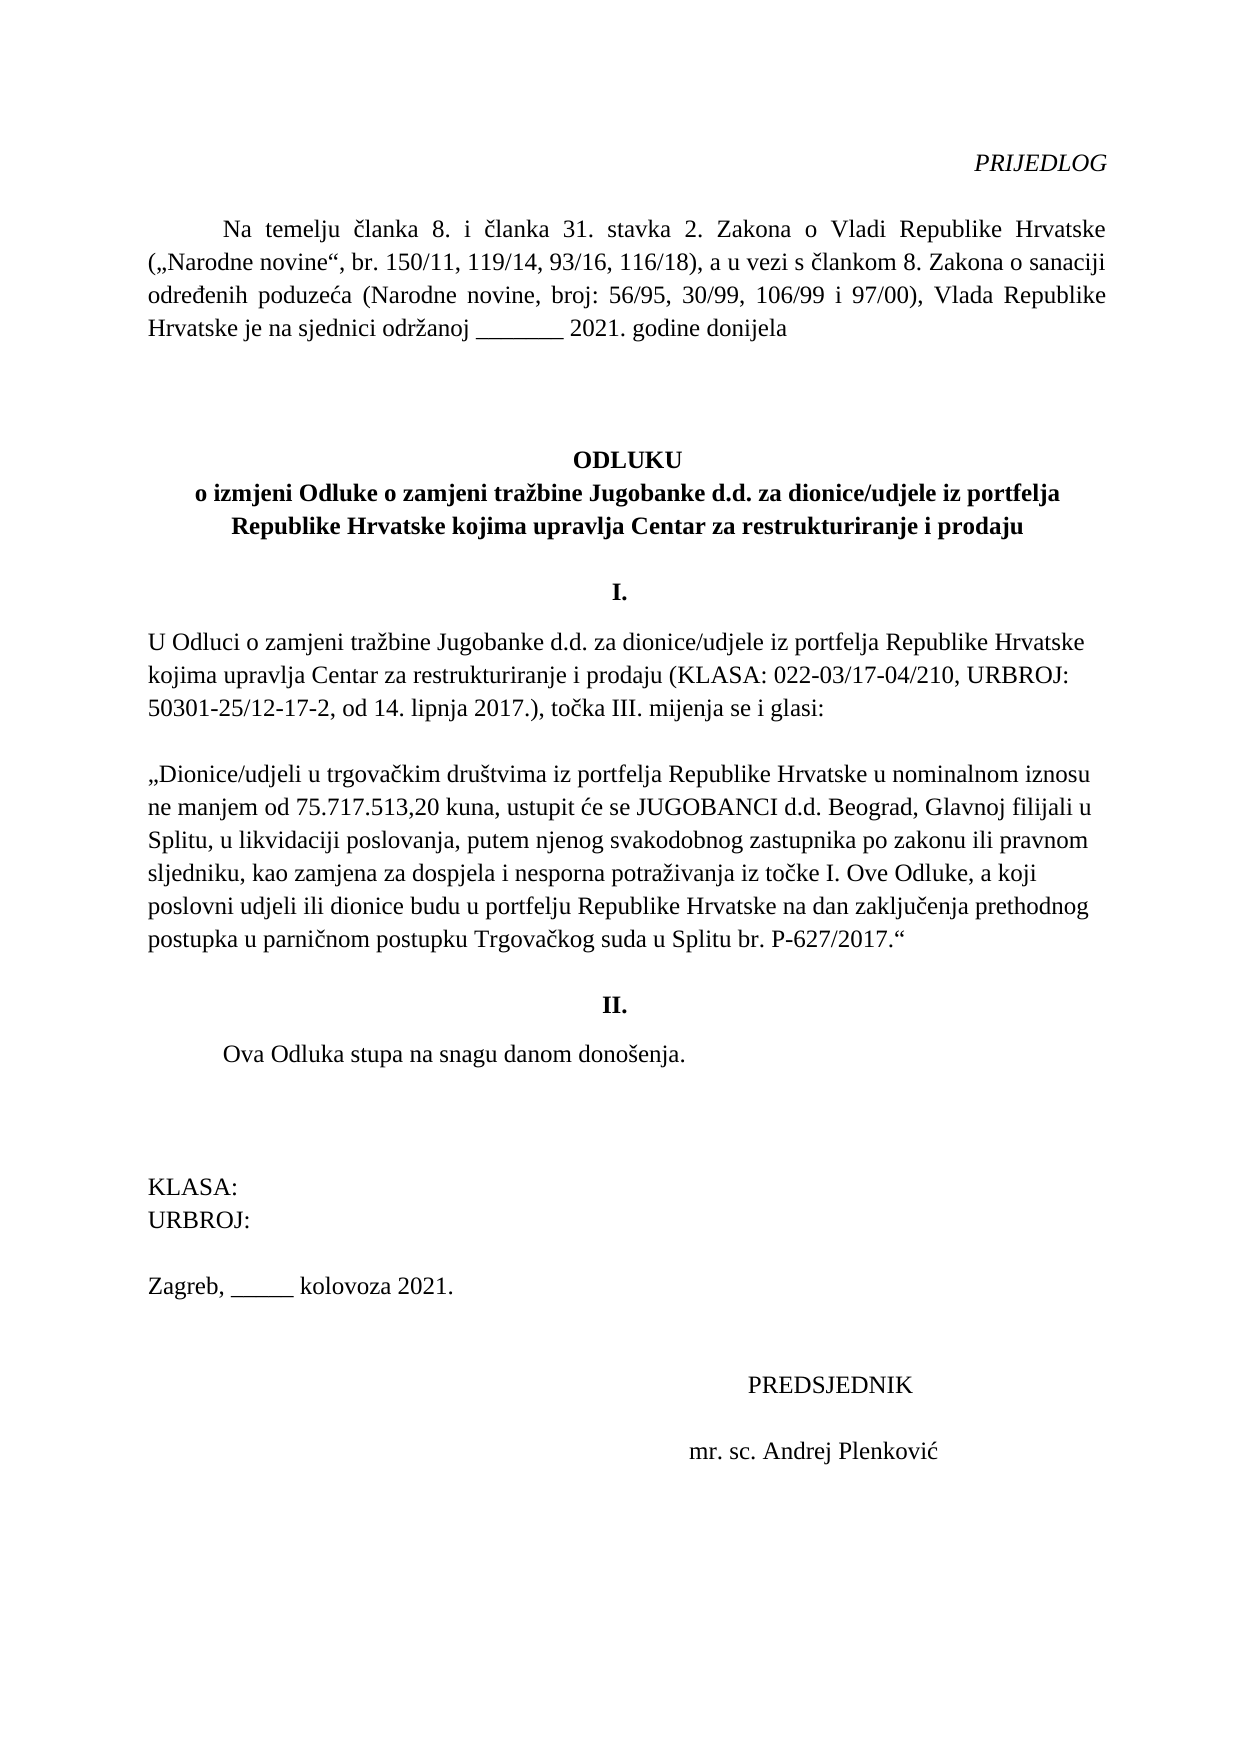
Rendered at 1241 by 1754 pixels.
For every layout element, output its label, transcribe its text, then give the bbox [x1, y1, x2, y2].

text Na temelju članka 8. i članka 31. stavka 2. Zakona o Vladi Republike Hrvatske („Narodne novine“, br. 150/11, 119/14, 93/16, 116/18), a u vezi s člankom 8. Zakona o sanaciji određenih poduzeća (Narodne novine, broj: 56/95, 30/99, 106/99 i 97/00), Vlada Republike Hrvatske je na sjednici održanoj _______ 2021. godine donijela [148, 214, 1107, 342]
text ODLUKU [148, 445, 1107, 474]
text Ova Odluka stupa na snagu danom donošenja. [148, 1039, 1107, 1068]
text PRIJEDLOG [148, 148, 1107, 176]
text U Odluci o zamjeni tražbine Jugobanke d.d. za dionice/udjele iz portfelja Republike Hrvatske kojima upravlja Centar za restrukturiranje i prodaju (KLASA: 022-03/17-04/210, URBROJ: 50301-25/12-17-2, od 14. lipnja 2017.), točka III. mijenja se i glasi: [148, 627, 1107, 721]
text KLASA: [148, 1172, 1107, 1200]
text URBROJ: [148, 1205, 1107, 1233]
text „Dionice/udjeli u trgovačkim društvima iz portfelja Republike Hrvatske u nominalnom iznosu ne manjem od 75.717.513,20 kuna, ustupit će se JUGOBANCI d.d. Beograd, Glavnoj filijali u Splitu, u likvidaciji poslovanja, putem njenog svakodobnog zastupnika po zakonu ili pravnom sljedniku, kao zamjena za dospjela i nesporna potraživanja iz točke I. Ove Odluke, a koji poslovni udjeli ili dionice budu u portfelju Republike Hrvatske na dan zaključenja prethodnog postupka u parničnom postupku Trgovačkog suda u Splitu br. P-627/2017.“ [148, 759, 1107, 953]
text o izmjeni Odluke o zamjeni tražbine Jugobanke d.d. za dionice/udjele iz portfelja Republike Hrvatske kojima upravlja Centar za restrukturiranje i prodaju [148, 478, 1107, 540]
text mr. sc. Andrej Plenković [664, 1436, 1107, 1464]
text Zagreb, _____ kolovoza 2021. [148, 1271, 1107, 1299]
text PREDSJEDNIK [748, 1370, 1107, 1398]
